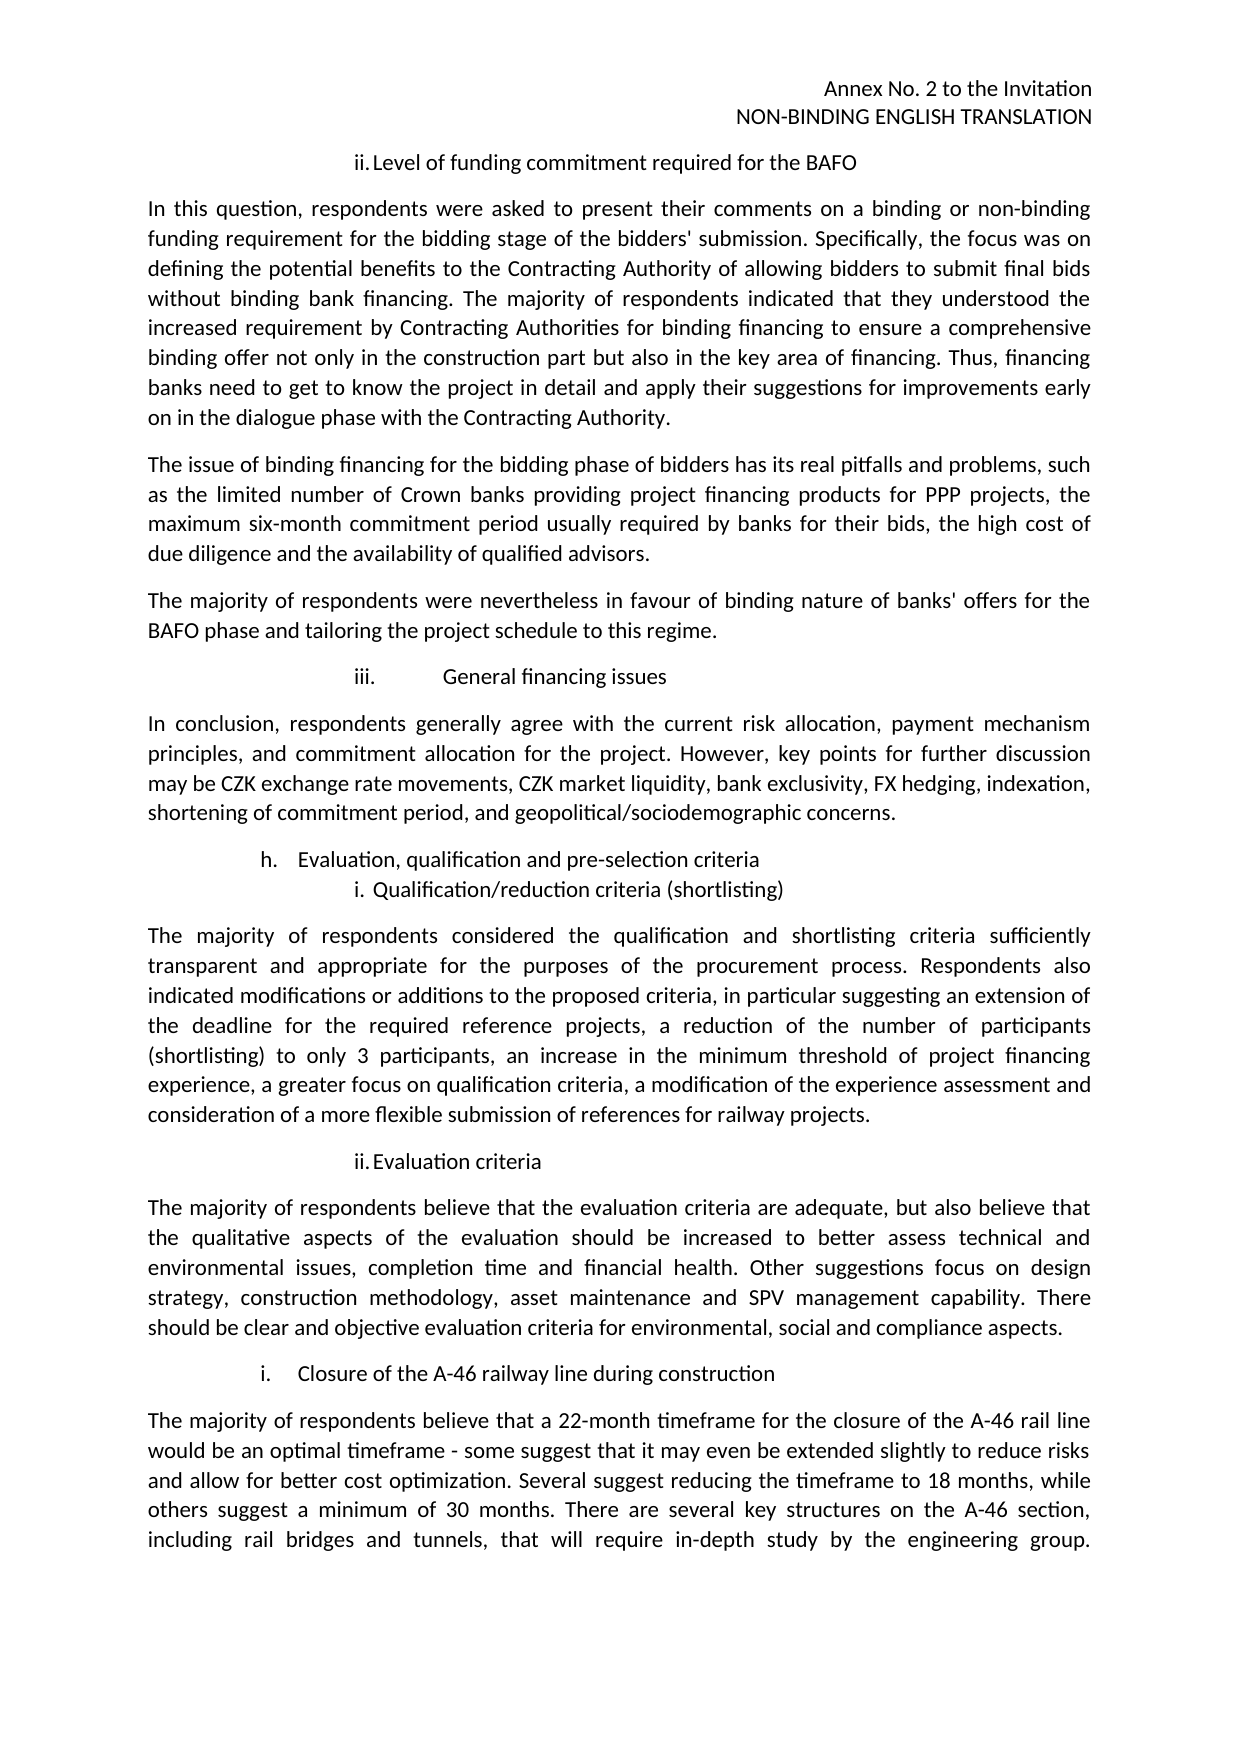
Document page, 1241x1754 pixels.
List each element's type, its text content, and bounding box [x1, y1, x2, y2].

list i. Closure of the A-46 railway line during construction [260, 1359, 1093, 1388]
list ii. Level of funding commitment required for the BAFO [354, 148, 1093, 176]
list iii. General financing issues [354, 662, 1093, 691]
list i. Qualification/reduction criteria (shortlisting) [354, 875, 1093, 903]
text The majority of respondents considered the qualification and shortlisting criteria sufficiently transparent and appropriate for the purposes of the procurement process. Respondents also indicated modifications or additions to the proposed criteria, in particular suggesting an extension of the deadline for the required reference projects, a reduction of the number of participants (shortlisting) to only 3 participants, an increase in the minimum threshold of project financing experience, a greater focus on qualification criteria, a modification of the experience assessment and consideration of a more flexible submission of references for railway projects. [148, 921, 1093, 1128]
text The majority of respondents believe that the evaluation criteria are adequate, but also believe that the qualitative aspects of the evaluation should be increased to better assess technical and environmental issues, completion time and financial health. Other suggestions focus on design strategy, construction methodology, asset maintenance and SPV management capability. There should be clear and objective evaluation criteria for environmental, social and compliance aspects. [148, 1193, 1093, 1341]
list ii. Evaluation criteria [354, 1147, 1093, 1175]
text The issue of binding financing for the bidding phase of bidders has its real pitfalls and problems, such as the limited number of Crown banks providing project financing products for PPP projects, the maximum six-month commitment period usually required by banks for their bids, the high cost of due diligence and the availability of qualified advisors. [148, 450, 1093, 567]
list h. Evaluation, qualification and pre-selection criteria [260, 845, 1093, 873]
text The majority of respondents were nevertheless in favour of binding nature of banks' offers for the BAFO phase and tailoring the project schedule to this regime. [148, 586, 1093, 644]
text In conclusion, respondents generally agree with the current risk allocation, payment mechanism principles, and commitment allocation for the project. However, key points for further discussion may be CZK exchange rate movements, CZK market liquidity, bank exclusivity, FX hedging, indexation, shortening of commitment period, and geopolitical/sociodemographic concerns. [148, 709, 1093, 827]
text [148, 1406, 1093, 1553]
text In this question, respondents were asked to present their comments on a binding or non-binding funding requirement for the bidding stage of the bidders' submission. Specifically, the focus was on defining the potential benefits to the Contracting Authority of allowing bidders to submit final bids without binding bank financing. The majority of respondents indicated that they understood the increased requirement by Contracting Authorities for binding financing to ensure a comprehensive binding offer not only in the construction part but also in the key area of financing. Thus, financing banks need to get to know the project in detail and apply their suggestions for improvements early on in the dialogue phase with the Contracting Authority. [148, 194, 1093, 431]
